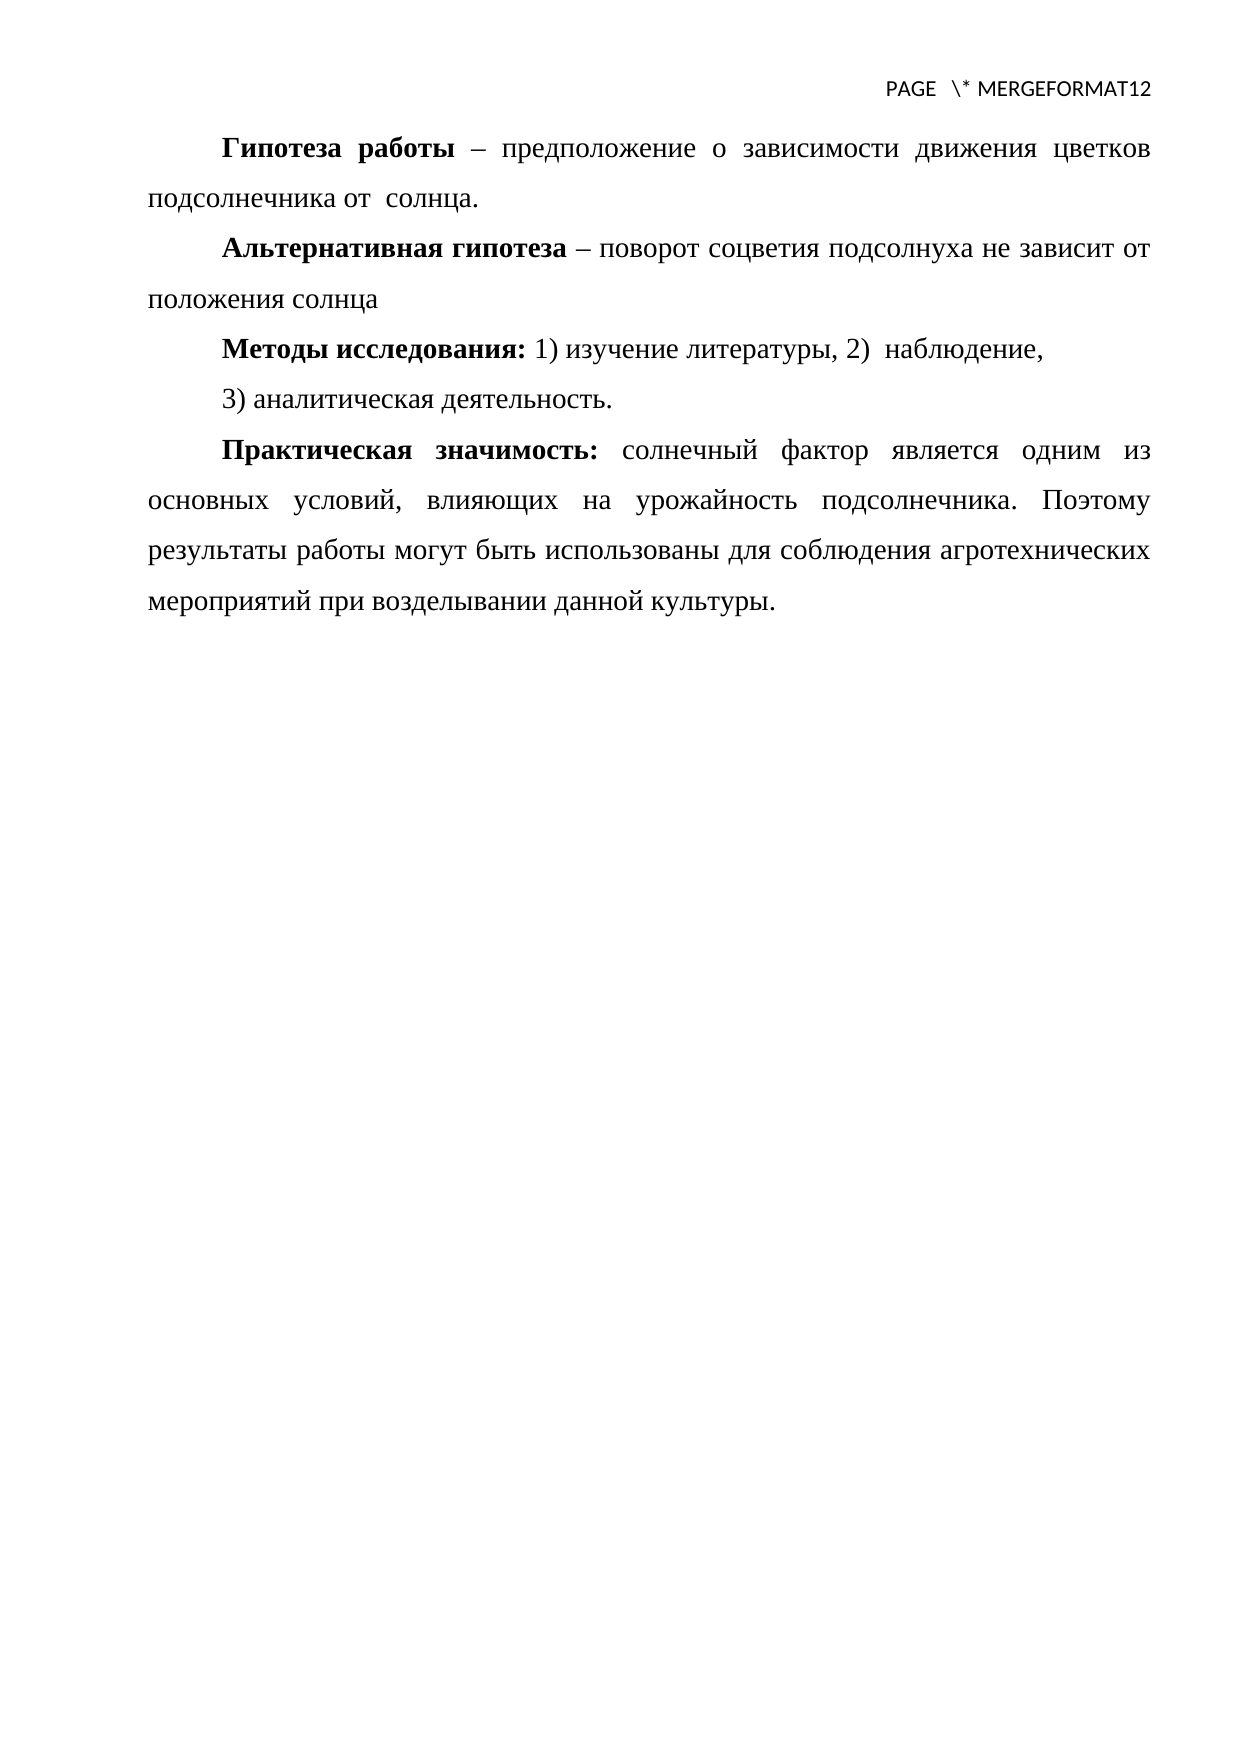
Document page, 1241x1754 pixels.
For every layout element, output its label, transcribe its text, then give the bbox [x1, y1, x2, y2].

text Альтернативная гипотеза – поворот соцветия подсолнуха не зависит от положения солнца [148, 231, 1152, 314]
text Методы исследования: 1) изучение литературы, 2) наблюдение, [148, 331, 1152, 365]
text Практическая значимость: солнечный фактор является одним из основных условий, влияющих на урожайность подсолнечника. Поэтому результаты работы могут быть использованы для соблюдения агротехнических мероприятий при возделывании данной культуры. [148, 432, 1152, 616]
text Гипотеза работы – предположение о зависимости движения цветков подсолнечника от солнца. [148, 130, 1152, 214]
text 3) аналитическая деятельность. [148, 381, 1152, 415]
